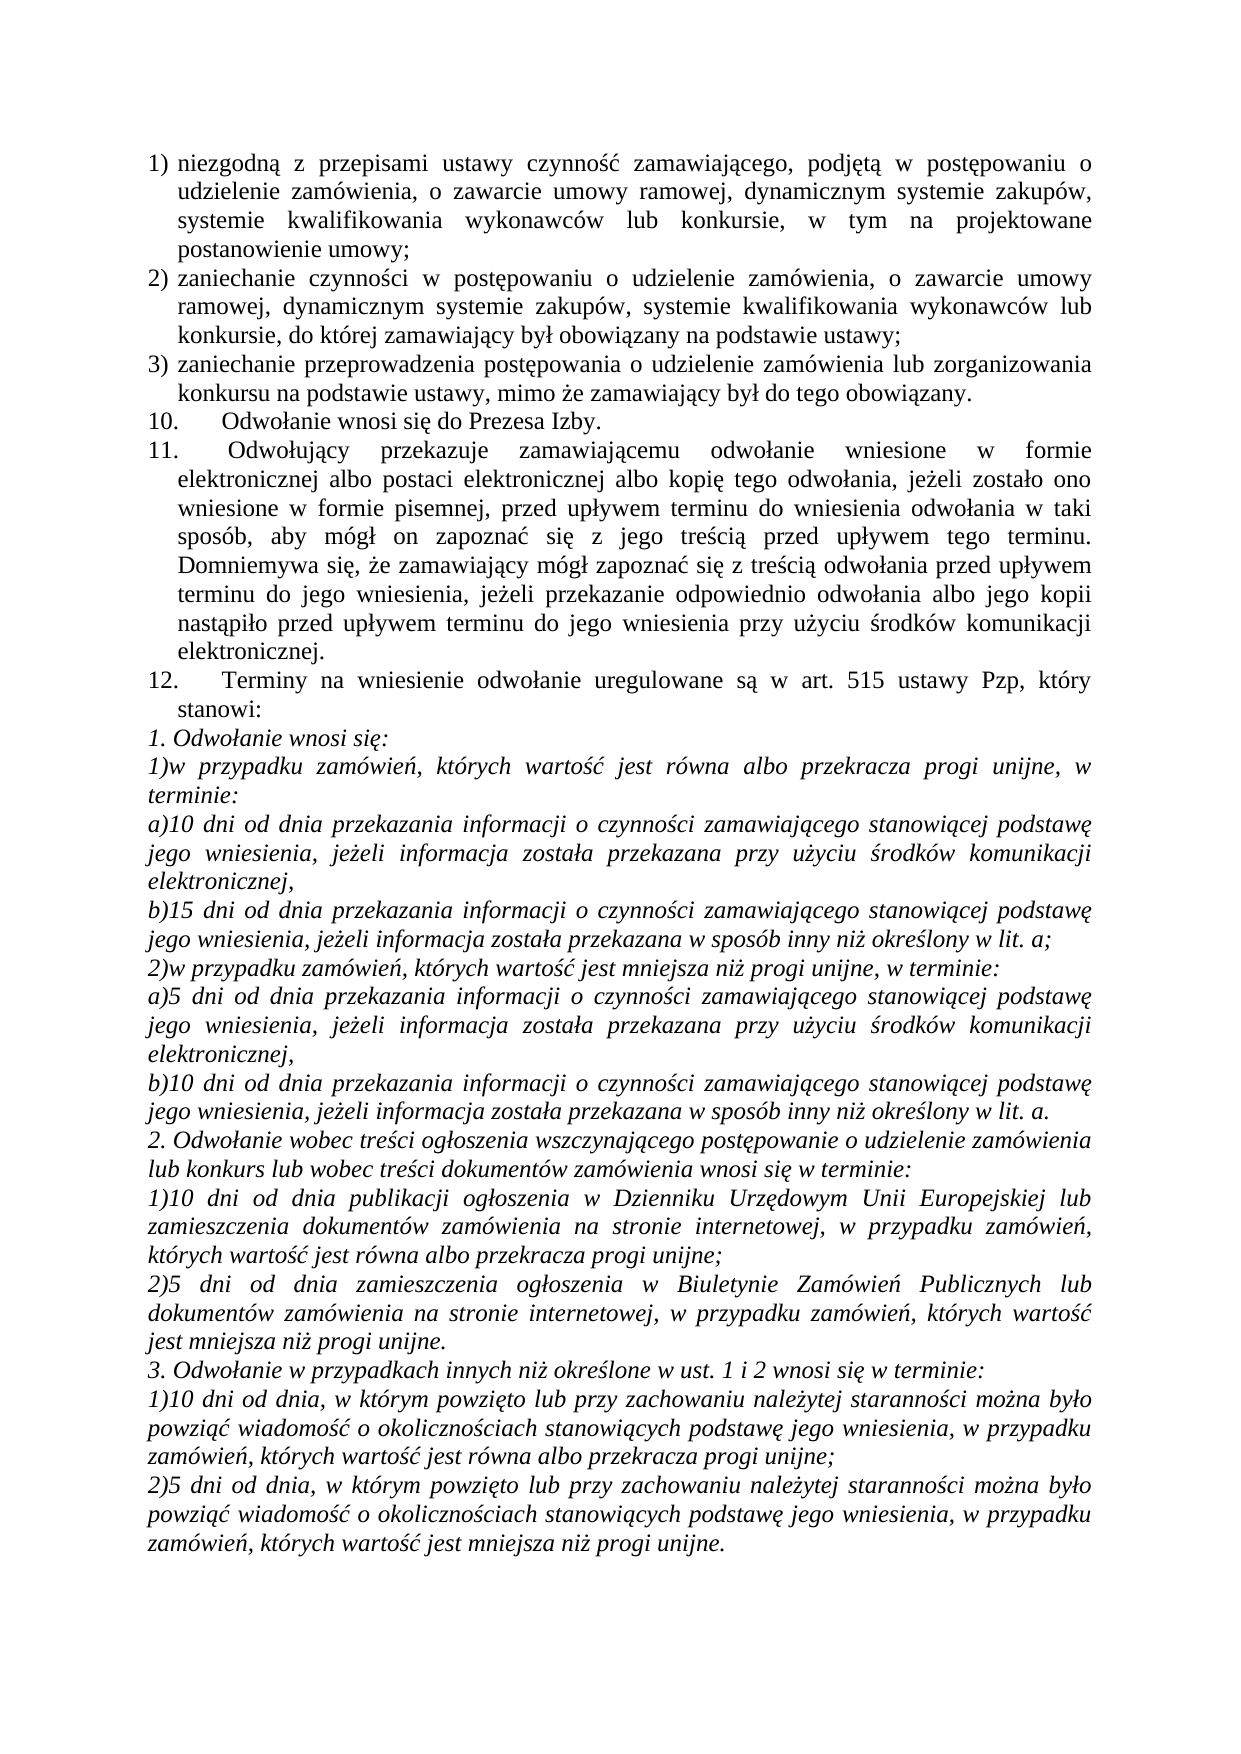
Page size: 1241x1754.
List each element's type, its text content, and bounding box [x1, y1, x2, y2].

list zaniechanie przeprowadzenia postępowania o udzielenie zamówienia lub zorganizowania konkursu na podstawie ustawy, mimo że zamawiający był do tego obowiązany. [148, 349, 1093, 406]
text 2)w przypadku zamówień, których wartość jest mniejsza niż progi unijne, w terminie: [148, 953, 1093, 981]
list zaniechanie czynności w postępowaniu o udzielenie zamówienia, o zawarcie umowy ramowej, dynamicznym systemie zakupów, systemie kwalifikowania wykonawców lub konkursie, do której zamawiający był obowiązany na podstawie ustawy; [148, 263, 1093, 349]
list Odwołujący przekazuje zamawiającemu odwołanie wniesione w formie elektronicznej albo postaci elektronicznej albo kopię tego odwołania, jeżeli zostało ono wniesione w formie pisemnej, przed upływem terminu do wniesienia odwołania w taki sposób, aby mógł on zapoznać się z jego treścią przed upływem tego terminu. Domniemywa się, że zamawiający mógł zapoznać się z treścią odwołania przed upływem terminu do jego wniesienia, jeżeli przekazanie odpowiednio odwołania albo jego kopii nastąpiło przed upływem terminu do jego wniesienia przy użyciu środków komunikacji elektronicznej. [148, 435, 1093, 665]
list Terminy na wniesienie odwołanie uregulowane są w art. 515 ustawy Pzp, który stanowi: [148, 665, 1093, 723]
text 3. Odwołanie w przypadkach innych niż określone w ust. 1 i 2 wnosi się w terminie: [148, 1355, 1093, 1384]
text 1)10 dni od dnia publikacji ogłoszenia w Dzienniku Urzędowym Unii Europejskiej lub zamieszczenia dokumentów zamówienia na stronie internetowej, w przypadku zamówień, których wartość jest równa albo przekracza progi unijne; [148, 1183, 1093, 1269]
list niezgodną z przepisami ustawy czynność zamawiającego, podjętą w postępowaniu o udzielenie zamówienia, o zawarcie umowy ramowej, dynamicznym systemie zakupów, systemie kwalifikowania wykonawców lub konkursie, w tym na projektowane postanowienie umowy; [148, 148, 1093, 263]
text b)10 dni od dnia przekazania informacji o czynności zamawiającego stanowiącej podstawę jego wniesienia, jeżeli informacja została przekazana w sposób inny niż określony w lit. a. [148, 1068, 1093, 1125]
text 1)w przypadku zamówień, których wartość jest równa albo przekracza progi unijne, w terminie: [148, 751, 1093, 809]
list Odwołanie wnosi się do Prezesa Izby. [148, 406, 1093, 435]
text 2)5 dni od dnia zamieszczenia ogłoszenia w Biuletynie Zamówień Publicznych lub dokumentów zamówienia na stronie internetowej, w przypadku zamówień, których wartość jest mniejsza niż progi unijne. [148, 1269, 1093, 1355]
text 1. Odwołanie wnosi się: [148, 723, 1093, 751]
text 1)10 dni od dnia, w którym powzięto lub przy zachowaniu należytej staranności można było powziąć wiadomość o okolicznościach stanowiących podstawę jego wniesienia, w przypadku zamówień, których wartość jest równa albo przekracza progi unijne; [148, 1384, 1093, 1470]
text a)10 dni od dnia przekazania informacji o czynności zamawiającego stanowiącej podstawę jego wniesienia, jeżeli informacja została przekazana przy użyciu środków komunikacji elektronicznej, [148, 809, 1093, 895]
text b)15 dni od dnia przekazania informacji o czynności zamawiającego stanowiącej podstawę jego wniesienia, jeżeli informacja została przekazana w sposób inny niż określony w lit. a; [148, 895, 1093, 953]
text 2. Odwołanie wobec treści ogłoszenia wszczynającego postępowanie o udzielenie zamówienia lub konkurs lub wobec treści dokumentów zamówienia wnosi się w terminie: [148, 1125, 1093, 1183]
text a)5 dni od dnia przekazania informacji o czynności zamawiającego stanowiącej podstawę jego wniesienia, jeżeli informacja została przekazana przy użyciu środków komunikacji elektronicznej, [148, 981, 1093, 1068]
text 2)5 dni od dnia, w którym powzięto lub przy zachowaniu należytej staranności można było powziąć wiadomość o okolicznościach stanowiących podstawę jego wniesienia, w przypadku zamówień, których wartość jest mniejsza niż progi unijne. [148, 1470, 1093, 1556]
